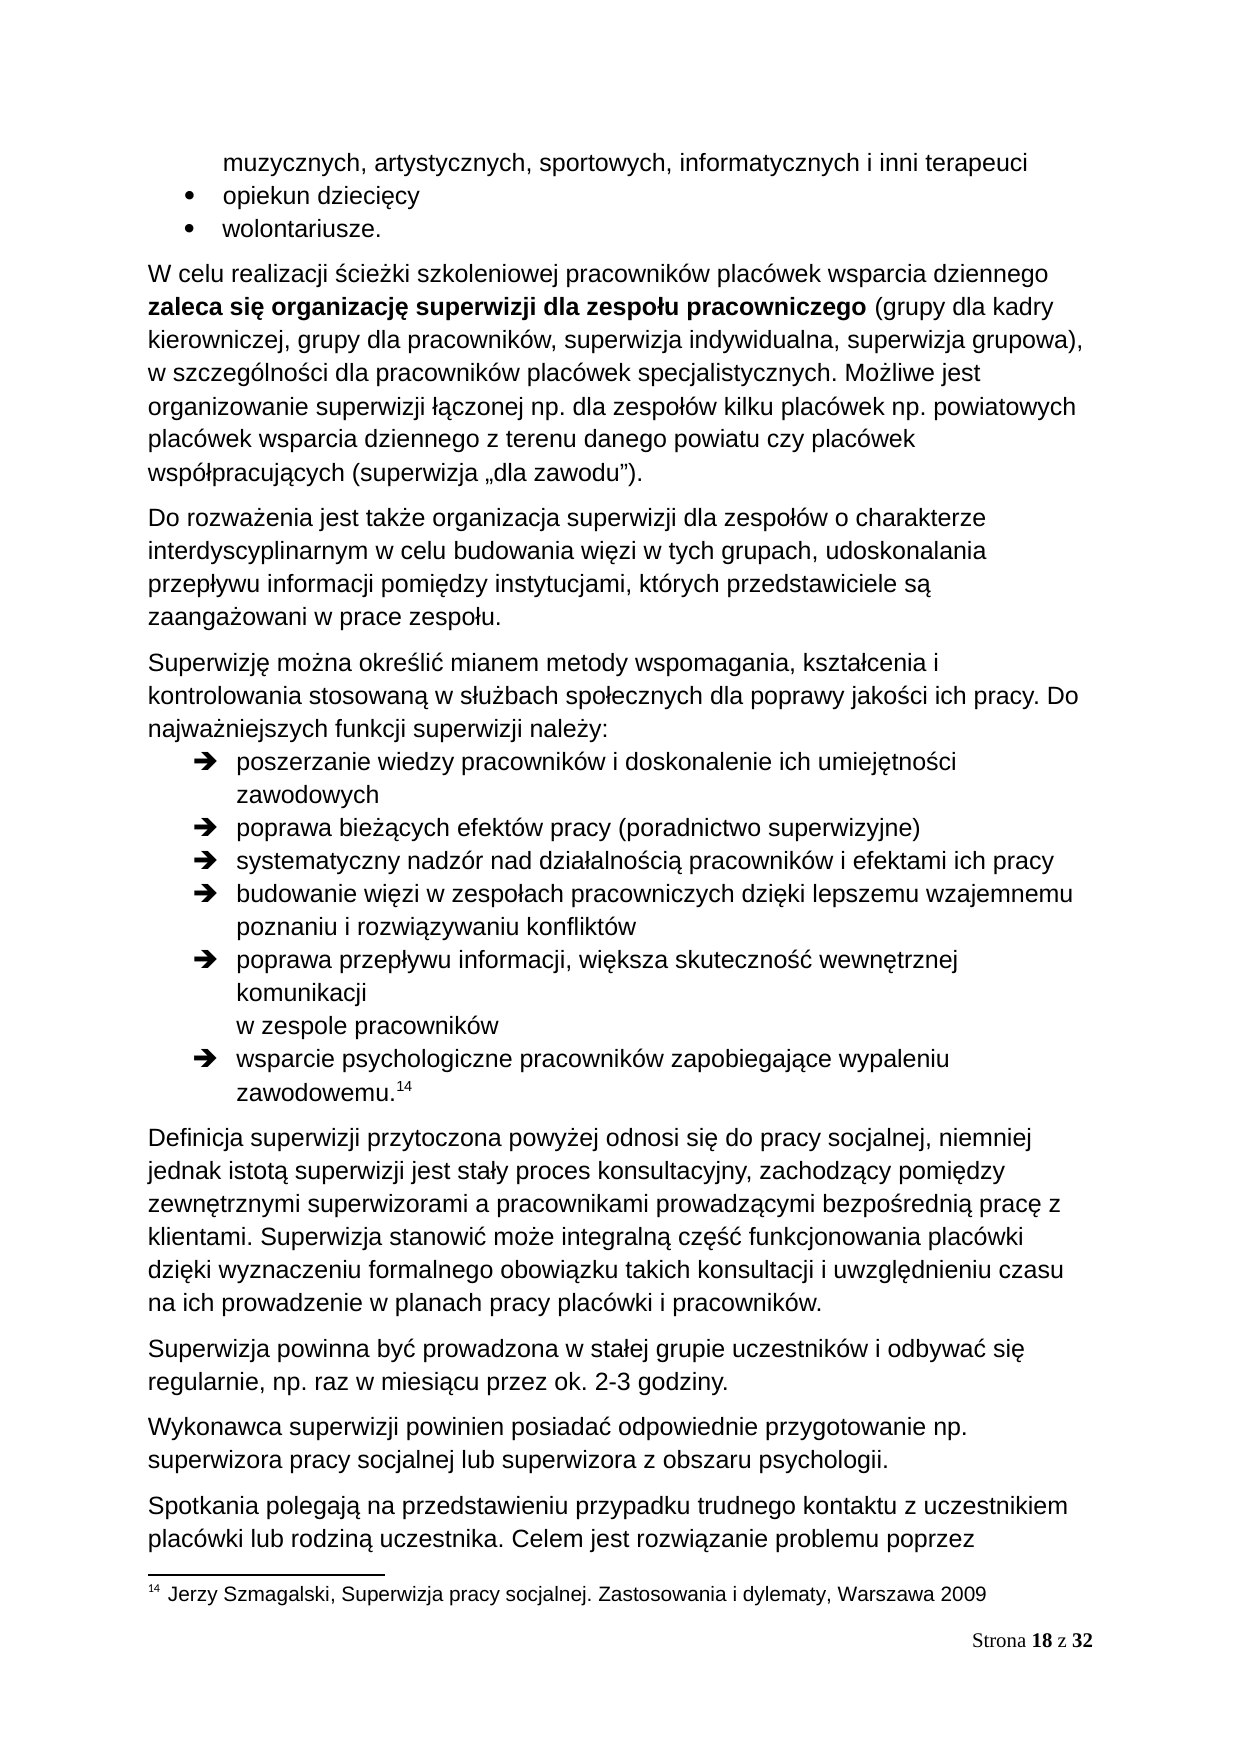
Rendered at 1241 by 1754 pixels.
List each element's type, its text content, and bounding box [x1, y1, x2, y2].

list opiekun dziecięcy [185, 181, 1093, 209]
text Wykonawca superwizji powinien posiadać odpowiednie przygotowanie np. superwizora pracy socjalnej lub superwizora z obszaru psychologii. [148, 1412, 1093, 1474]
text Superwizja powinna być prowadzona w stałej grupie uczestników i odbywać się regularnie, np. raz w miesiącu przez ok. 2-3 godziny. [148, 1334, 1093, 1395]
list wsparcie psychologiczne pracowników zapobiegające wypaleniu zawodowemu. [192, 1044, 1093, 1106]
text Superwizję można określić mianem metody wspomagania, kształcenia i kontrolowania stosowaną w służbach społecznych dla poprawy jakości ich pracy. Do najważniejszych funkcji superwizji należy: [148, 648, 1093, 742]
text Definicja superwizji przytoczona powyżej odnosi się do pracy socjalnej, niemniej jednak istotą superwizji jest stały proces konsultacyjny, zachodzący pomiędzy zewnętrznymi superwizorami a pracownikami prowadzącymi bezpośrednią pracę z klientami. Superwizja stanowić może integralną część funkcjonowania placówki dzięki wyznaczeniu formalnego obowiązku takich konsultacji i uwzględnieniu czasu na ich prowadzenie w planach pracy placówki i pracowników. [148, 1123, 1093, 1317]
list systematyczny nadzór nad działalnością pracowników i efektami ich pracy [192, 846, 1093, 875]
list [185, 148, 1093, 176]
list poszerzanie wiedzy pracowników i doskonalenie ich umiejętności zawodowych [192, 747, 1093, 808]
text Do rozważenia jest także organizacja superwizji dla zespołów o charakterze interdyscyplinarnym w celu budowania więzi w tych grupach, udoskonalania przepływu informacji pomiędzy instytucjami, których przedstawiciele są zaangażowani w prace zespołu. [148, 503, 1093, 631]
text W celu realizacji ścieżki szkoleniowej pracowników placówek wsparcia dziennego zaleca się organizację superwizji dla zespołu pracowniczego (grupy dla kadry kierowniczej, grupy dla pracowników, superwizja indywidualna, superwizja grupowa), w szczególności dla pracowników placówek specjalistycznych. Możliwe jest organizowanie superwizji łączonej np. dla zespołów kilku placówek np. powiatowych placówek wsparcia dziennego z terenu danego powiatu czy placówek współpracujących (superwizja „dla zawodu”). [148, 259, 1093, 486]
list budowanie więzi w zespołach pracowniczych dzięki lepszemu wzajemnemu poznaniu i rozwiązywaniu konfliktów [192, 879, 1093, 941]
list poprawa bieżących efektów pracy (poradnictwo superwizyjne) [192, 813, 1093, 842]
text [148, 1491, 1093, 1552]
list poprawa przepływu informacji, większa skuteczność wewnętrznej komunikacji w zespole pracowników [192, 945, 1093, 1040]
list wolontariusze. [185, 214, 1093, 243]
